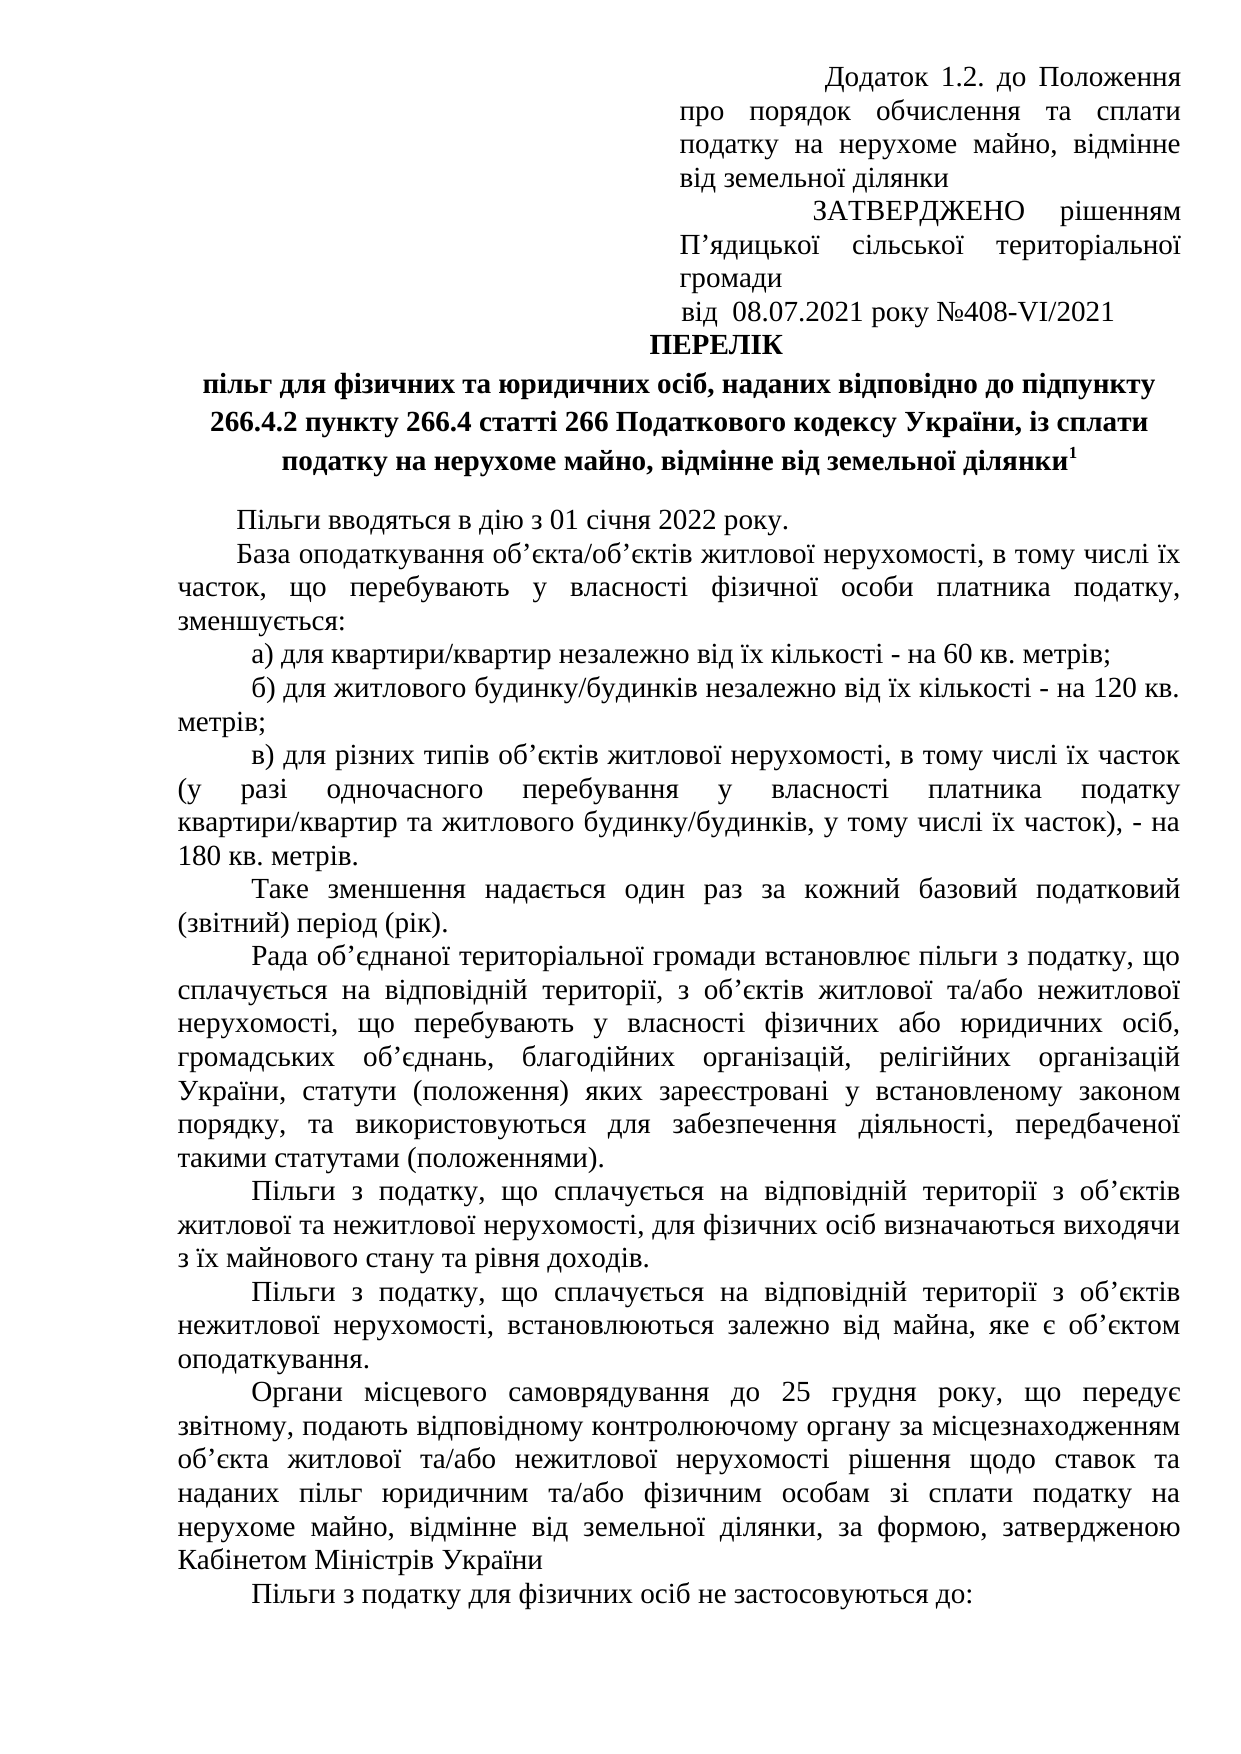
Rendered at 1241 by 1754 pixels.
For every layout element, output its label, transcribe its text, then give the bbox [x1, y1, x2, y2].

text Пільги з податку для фізичних осіб не застосовуються до: [177, 1576, 1181, 1609]
text Пільги з податку, що сплачується на відповідній території з об’єктів нежитлової нерухомості, встановлюються залежно від майна, яке є об’єктом оподаткування. [177, 1274, 1181, 1374]
text Додаток 1.2. до Положення про порядок обчислення та сплати податку на нерухоме майно, відмінне від земельної ділянки [679, 59, 1181, 193]
text База оподаткування об’єкта/об’єктів житлової нерухомості, в тому числі їх часток, що перебувають у власності фізичної особи платника податку, зменшується: [177, 536, 1181, 637]
text Органи місцевого самоврядування до 25 грудня року, що передує звітному, подають відповідному контролюючому органу за місцезнаходженням об’єкта житлової та/або нежитлової нерухомості рішення щодо ставок та наданих пільг юридичним та/або фізичним особам зі сплати податку на нерухоме майно, відмінне від земельної ділянки, за формою, затвердженою Кабінетом Міністрів України [177, 1374, 1181, 1576]
text Пільги вводяться в дію з 01 січня 2022 року. [177, 502, 1181, 536]
text Таке зменшення надається один раз за кожний базовий податковий (звітний) період (рік). [177, 871, 1181, 938]
text ЗАТВЕРДЖЕНО рішенням П’ядицької сільської територіальної громади [679, 193, 1181, 294]
text Рада об’єднаної територіальної громади встановлює пільги з податку, що сплачується на відповідній території, з об’єктів житлової та/або нежитлової нерухомості, що перебувають у власності фізичних або юридичних осіб, громадських об’єднань, благодійних організацій, релігійних організацій України, статути (положення) яких зареєстровані у встановленому законом порядку, та використовуються для забезпечення діяльності, передбаченої такими статутами (положеннями). [177, 938, 1181, 1173]
text а) для квартири/квартир незалежно від їх кількості - на 60 кв. метрів; [177, 637, 1181, 670]
text ПЕРЕЛІК пільг для фізичних та юридичних осіб, наданих відповідно до підпункту 266.4.2 пункту 266.4 статті 266 Податкового кодексу України, із сплати податку на нерухоме майно, відмінне від земельної ділянки1 [177, 327, 1181, 477]
text від 08.07.2021 року №408-VІ/2021 [177, 294, 1181, 327]
text Пільги з податку, що сплачується на відповідній території з об’єктів житлової та нежитлової нерухомості, для фізичних осіб визначаються виходячи з їх майнового стану та рівня доходів. [177, 1173, 1181, 1274]
text в) для різних типів об’єктів житлової нерухомості, в тому числі їх часток (у разі одночасного перебування у власності платника податку квартири/квартир та житлового будинку/будинків, у тому числі їх часток), - на 180 кв. метрів. [177, 737, 1181, 871]
text б) для житлового будинку/будинків незалежно від їх кількості - на 120 кв. метрів; [177, 670, 1181, 737]
